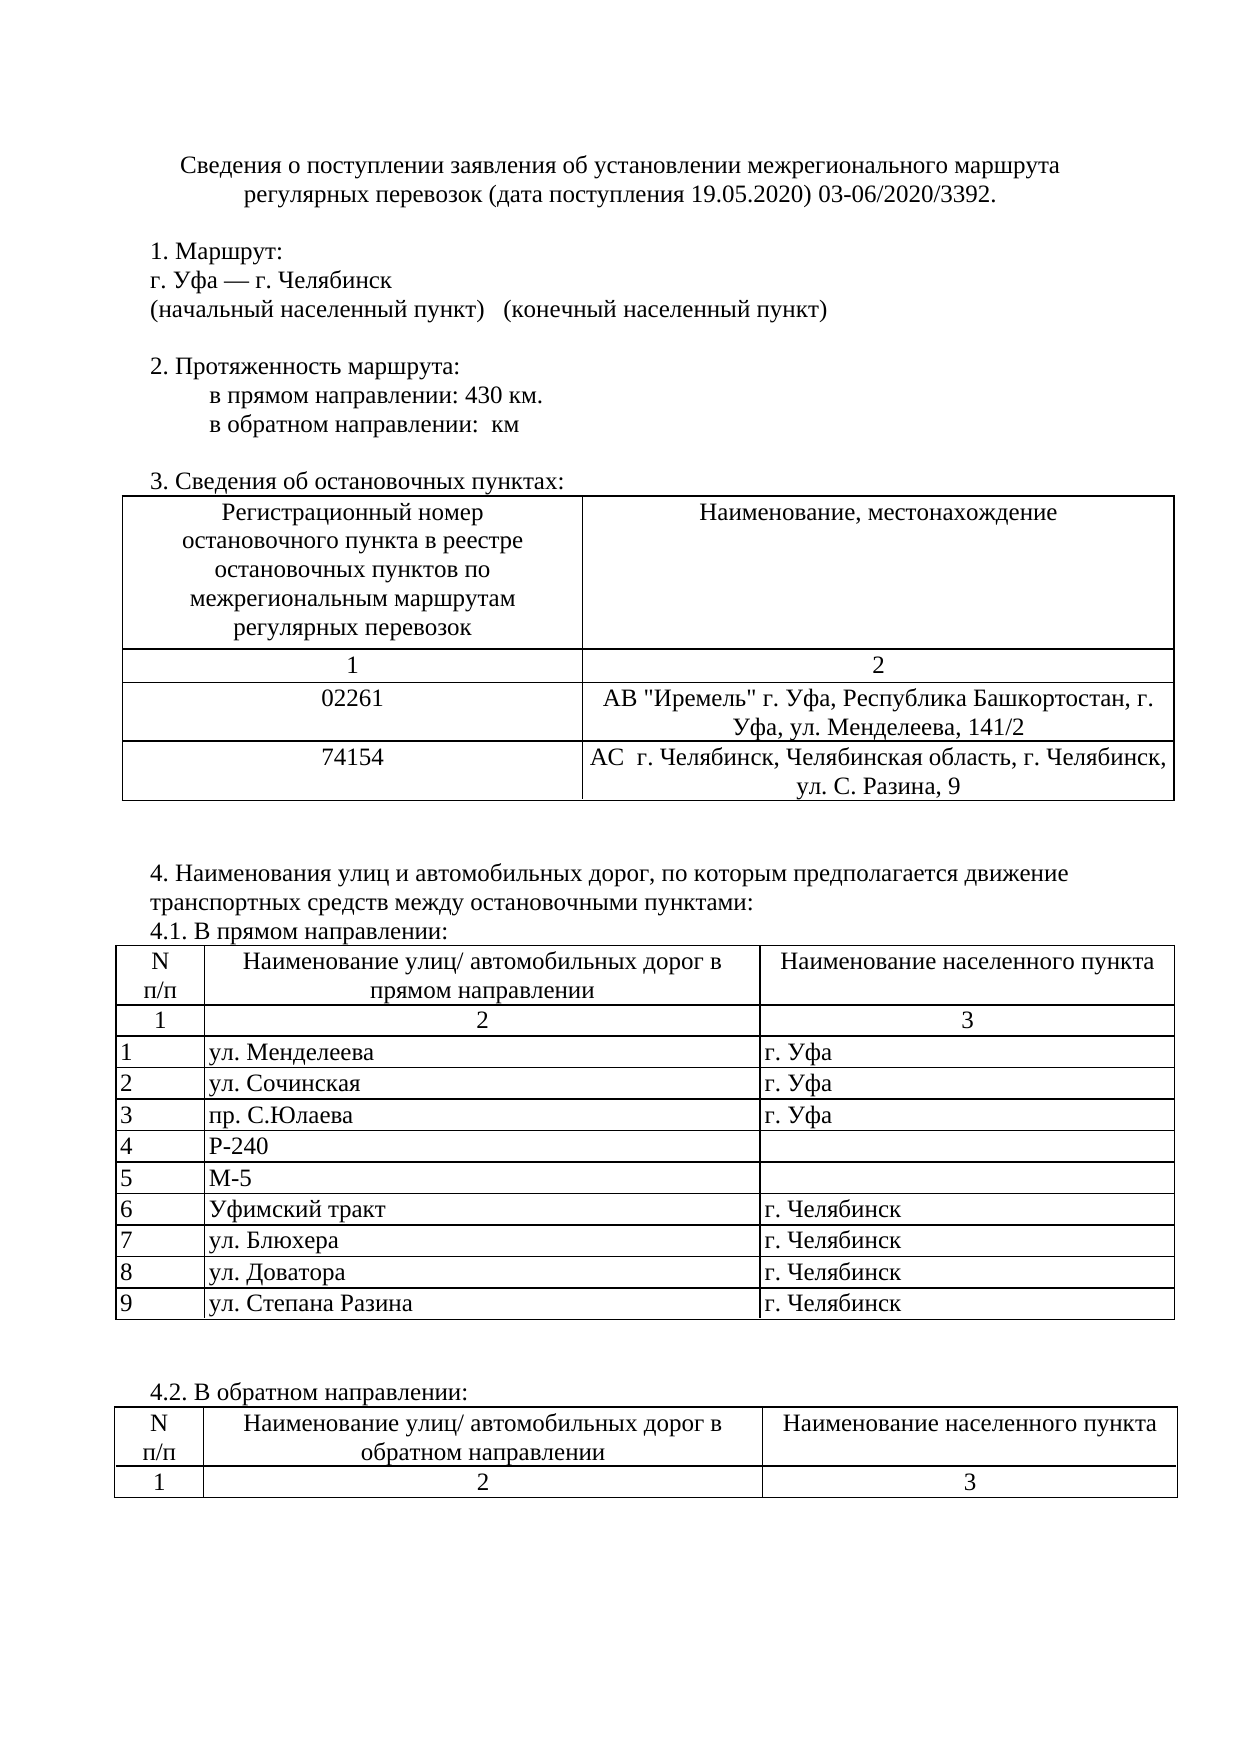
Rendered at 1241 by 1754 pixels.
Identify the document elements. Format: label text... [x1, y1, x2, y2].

text 3. Сведения об остановочных пунктах: [150, 466, 1090, 495]
table_cell 6 [117, 1194, 204, 1224]
text в прямом направлении: 430 км. [150, 380, 1090, 409]
table_cell г. Челябинск [761, 1194, 1174, 1224]
table_cell 1 [123, 650, 582, 681]
text г. Уфа — г. Челябинск [150, 265, 1090, 294]
table_header Регистрационный номер остановочного пункта в реестре остановочных пунктов по межрегиональным маршрутам регулярных перевозок [123, 497, 582, 648]
table_cell г. Челябинск [761, 1226, 1174, 1256]
table_cell ул. Сочинская [205, 1068, 759, 1098]
text 1. Маршрут: [150, 236, 1090, 265]
table_header Наименование населенного пункта [761, 946, 1174, 1004]
table_cell пр. С.Юлаева [205, 1100, 759, 1130]
table_cell ул. Доватора [205, 1257, 759, 1287]
table_cell 2 [204, 1467, 762, 1497]
table_cell 8 [117, 1257, 204, 1287]
text Сведения о поступлении заявления об установлении межрегионального маршрута регулярных перевозок (дата поступления 19.05.2020) 03-06/2020/3392. [150, 150, 1090, 207]
text 4.2. В обратном направлении: [150, 1377, 1090, 1406]
table_cell г. Уфа [761, 1037, 1174, 1067]
table_cell ул. Степана Разина [205, 1289, 759, 1318]
table_cell 9 [117, 1289, 204, 1318]
table_cell [761, 1131, 1174, 1161]
table_cell ул. Менделеева [205, 1037, 759, 1067]
table_cell 7 [117, 1226, 204, 1256]
text 4.1. В прямом направлении: [150, 916, 1090, 945]
table_cell Уфимский тракт [205, 1194, 759, 1224]
text (начальный населенный пункт) (конечный населенный пункт) [150, 294, 1090, 322]
table_cell 74154 [123, 742, 582, 799]
table_cell 2 [205, 1006, 759, 1035]
text в обратном направлении: км [150, 409, 1090, 437]
table_cell 1 [117, 1006, 204, 1035]
table_cell [761, 1163, 1174, 1193]
table_cell 3 [117, 1100, 204, 1130]
table_cell 2 [117, 1068, 204, 1098]
table_header Наименование улиц/ автомобильных дорог в прямом направлении [205, 946, 759, 1004]
table_cell г. Челябинск [761, 1289, 1174, 1318]
table_header Наименование населенного пункта [763, 1408, 1177, 1465]
table_cell 4 [117, 1131, 204, 1161]
table_cell 1 [117, 1037, 204, 1067]
text 2. Протяженность маршрута: [150, 351, 1090, 380]
table_cell 3 [763, 1465, 1177, 1497]
table_cell АС г. Челябинск, Челябинская область, г. Челябинск, ул. С. Разина, 9 [583, 742, 1173, 799]
table_cell М-5 [205, 1163, 759, 1193]
table_cell 1 [115, 1466, 203, 1497]
table_cell 2 [583, 650, 1173, 681]
table_cell Р-240 [205, 1131, 759, 1161]
table_header Наименование, местонахождение [583, 497, 1173, 648]
table_cell 3 [761, 1006, 1174, 1035]
table_cell АВ "Иремель" г. Уфа, Республика Башкортостан, г. Уфа, ул. Менделеева, 141/2 [583, 683, 1173, 740]
table_cell ул. Блюхера [205, 1226, 759, 1256]
table_cell 5 [117, 1163, 204, 1193]
table_cell г. Уфа [761, 1068, 1174, 1098]
text 4. Наименования улиц и автомобильных дорог, по которым предполагается движение транспортных средств между остановочными пунктами: [150, 858, 1090, 916]
table_cell г. Уфа [761, 1100, 1174, 1130]
table_header Наименование улиц/ автомобильных дорог в обратном направлении [204, 1408, 762, 1465]
table_cell 02261 [123, 683, 582, 740]
table_header N п/п [115, 1408, 203, 1465]
table_cell г. Челябинск [761, 1257, 1174, 1287]
table_header N п/п [117, 946, 204, 1004]
